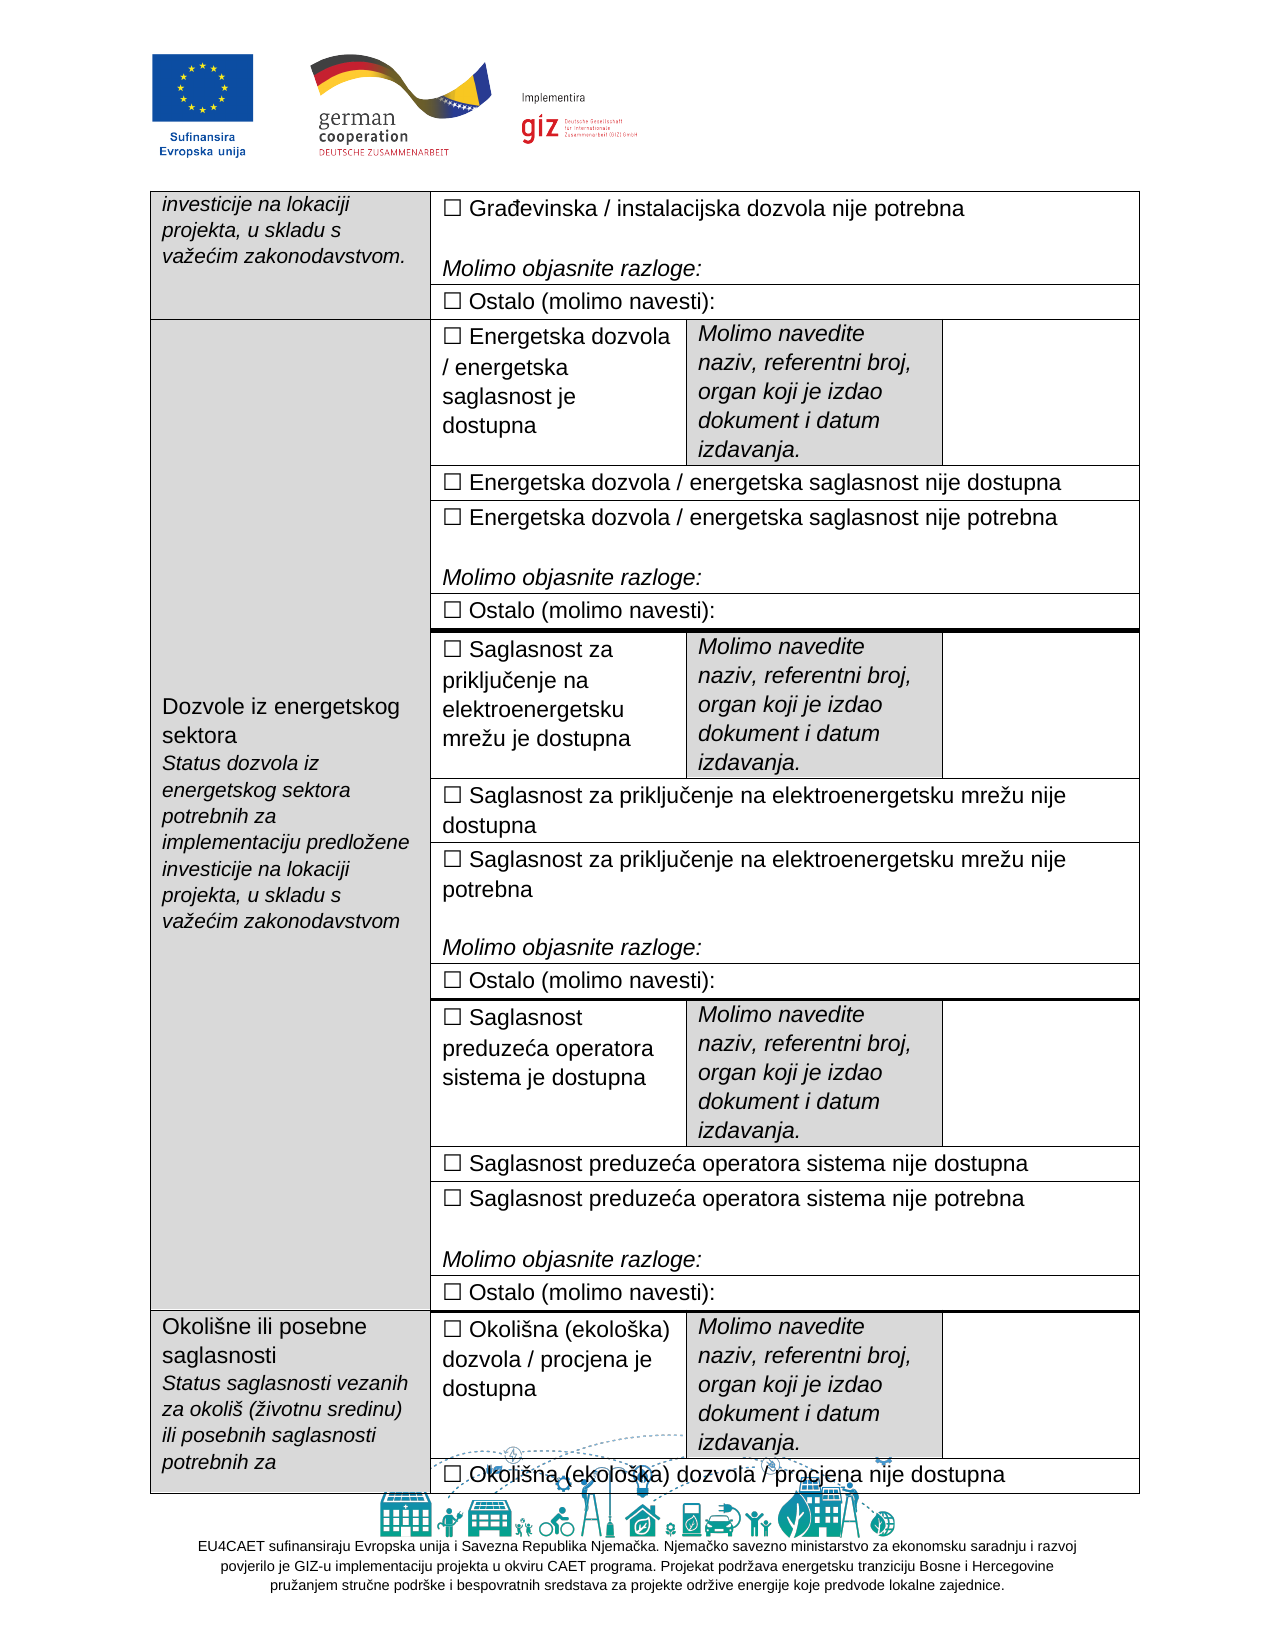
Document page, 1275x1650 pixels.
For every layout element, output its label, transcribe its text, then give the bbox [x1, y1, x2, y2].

table_cell Dozvole iz energetskog sektora Status dozvola iz energetskog sektora potrebnih za implementaciju predložene investicije na lokaciji projekta, u skladu s važećim zakonodavstvom [151, 320, 430, 1309]
table_cell Saglasnost za priključenje na elektroenergetsku mrežu nije dostupna [431, 779, 1139, 842]
table_cell [943, 633, 1139, 777]
table_cell Građevinska / instalacijska dozvola nije potrebna Molimo objasnite razloge: [431, 192, 1139, 284]
table_cell Okolišne ili posebne saglasnosti Status saglasnosti vezanih za okoliš (životnu sredinu) ili posebnih saglasnosti potrebnih za implementaciju predložene investicije na lokaciji projekta, u skladu s važećim zakonodavstvom. [151, 1311, 430, 1492]
table_cell Saglasnost za priključenje na elektroenergetsku mrežu nije potrebna Molimo objasnite razloge: [431, 843, 1139, 963]
picture [380, 1494, 895, 1538]
table_cell Okolišna (ekološka) dozvola / procjena nije dostupna [431, 1459, 1139, 1492]
table_cell [943, 1001, 1139, 1146]
table_cell Saglasnost za priključenje na elektroenergetsku mrežu je dostupna [431, 633, 686, 777]
table_cell [943, 320, 1139, 465]
table_cell Molimo navedite naziv, referentni broj, organ koji je izdao dokument i datum izdavanja. [687, 320, 942, 465]
table_cell Energetska dozvola / energetska saglasnost je dostupna [431, 320, 686, 465]
table_cell Saglasnost preduzeća operatora sistema nije potrebna Molimo objasnite razloge: [431, 1182, 1139, 1274]
picture [150, 52, 637, 158]
table_cell Molimo navedite naziv, referentni broj, organ koji je izdao dokument i datum izdavanja. [687, 633, 942, 777]
table_cell Molimo navedite naziv, referentni broj, organ koji je izdao dokument i datum izdavanja. [687, 1001, 942, 1146]
table_cell Energetska dozvola / energetska saglasnost nije dostupna [431, 466, 1139, 500]
table_cell Ostalo (molimo navesti): [431, 594, 1139, 628]
table_cell Ostalo (molimo navesti): [431, 285, 1139, 319]
table_cell [943, 1313, 1139, 1457]
table_cell Saglasnost preduzeća operatora sistema je dostupna [431, 1001, 686, 1146]
table_cell Saglasnost preduzeća operatora sistema nije dostupna [431, 1147, 1139, 1181]
table_cell Energetska dozvola / energetska saglasnost nije potrebna Molimo objasnite razloge: [431, 501, 1139, 593]
table_cell Ostalo (molimo navesti): [431, 964, 1139, 998]
table_cell Okolišna (ekološka) dozvola / procjena je dostupna [431, 1313, 686, 1457]
table_cell Ostalo (molimo navesti): [431, 1276, 1139, 1309]
table_cell Molimo navedite naziv, referentni broj, organ koji je izdao dokument i datum izdavanja. [687, 1313, 942, 1457]
